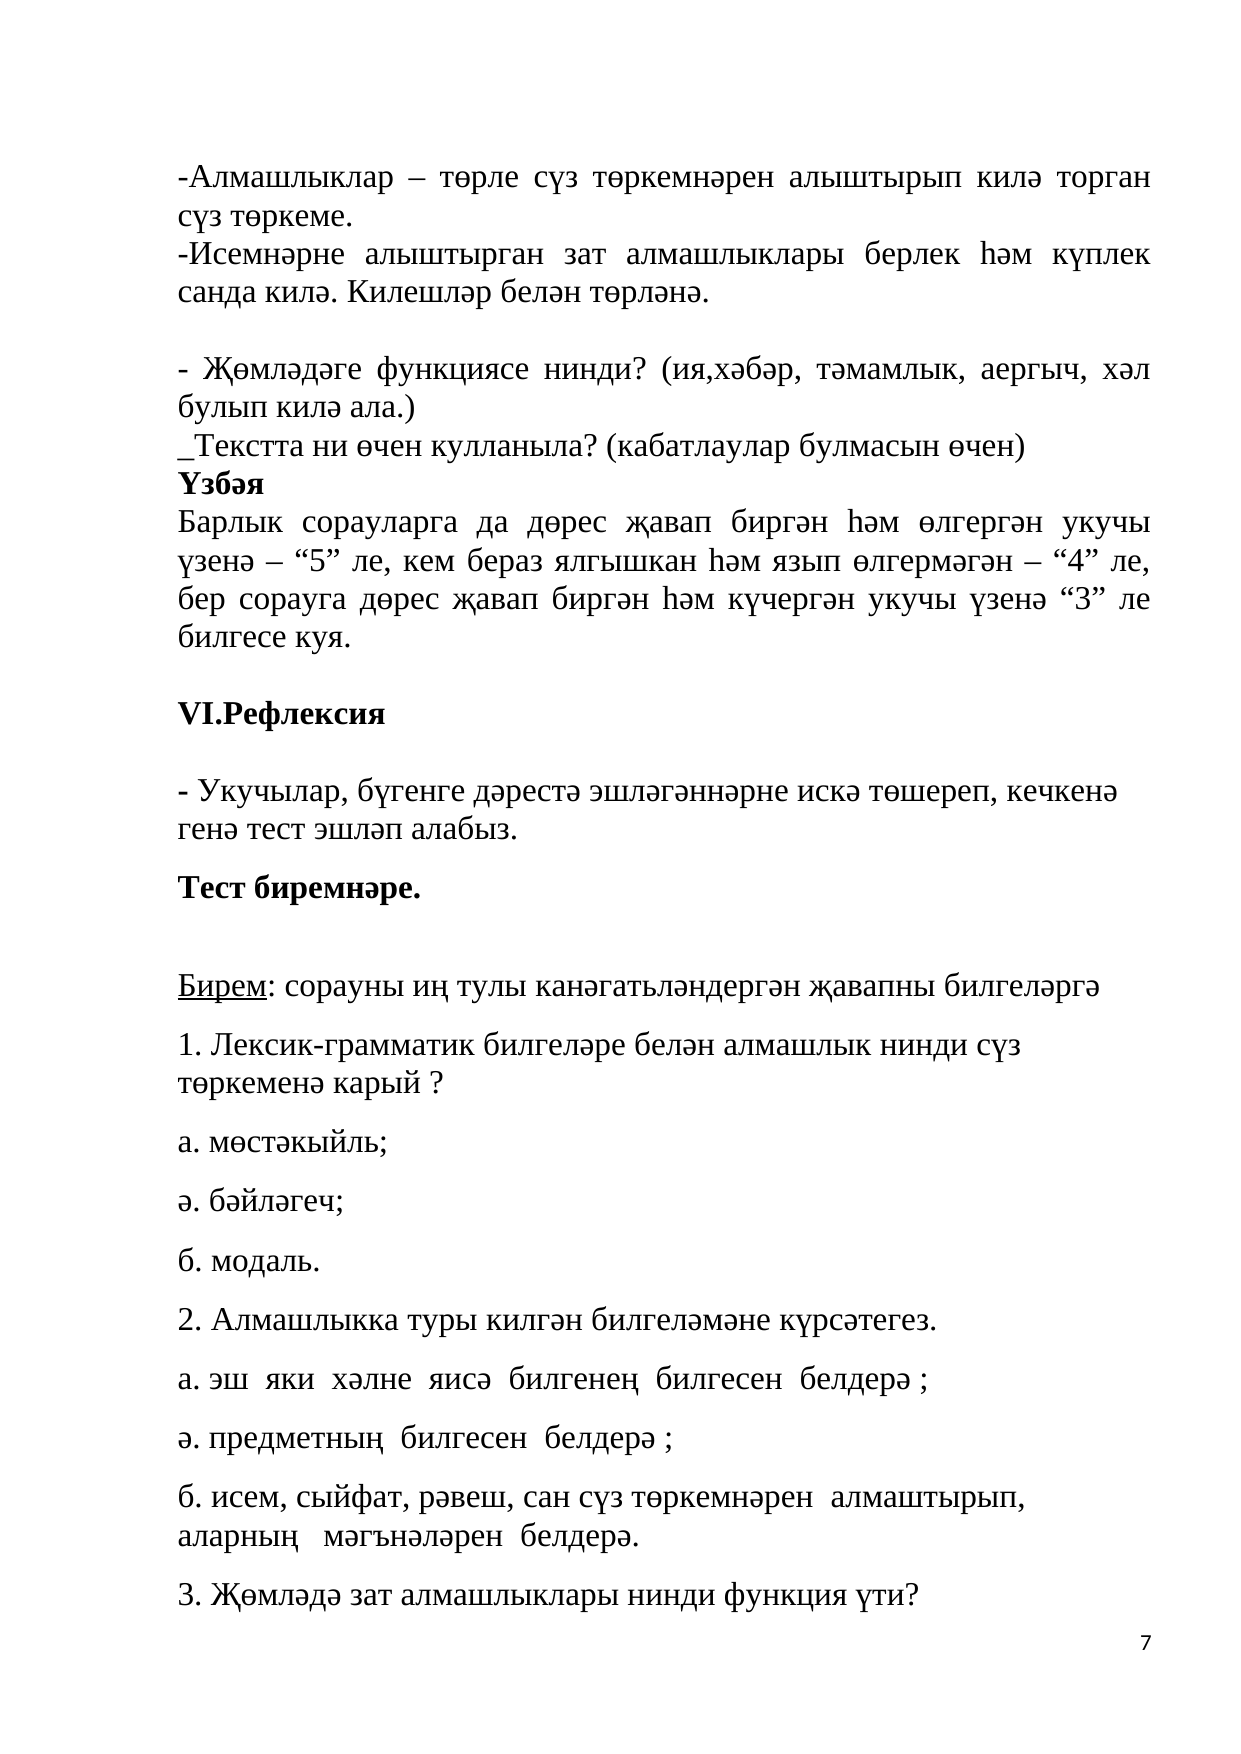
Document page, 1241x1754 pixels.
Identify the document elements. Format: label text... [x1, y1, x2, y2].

text б. модаль. [177, 1240, 1152, 1278]
text а. мөстәкыйль; [177, 1121, 1152, 1160]
text 2. Алмашлыкка туры килгән билгеләмәне күрсәтегез. [177, 1299, 1152, 1337]
text Тест биремнәре. [177, 867, 1152, 906]
text б. исем, сыйфат, рәвеш, сан сүз төркемнәрен алмаштырып, аларның мәгънәләрен белдерә. [177, 1476, 1152, 1553]
text а. эш яки хәлне яисә билгенең билгесен белдерә ; [177, 1358, 1152, 1396]
text -Алмашлыклар – төрле сүз төркемнәрен алыштырып килә торган сүз төркеме. [177, 156, 1152, 233]
text - Җөмләдәге функциясе нинди? (ия,хәбәр, тәмамлык, аергыч, хәл булып килә ала.) [177, 348, 1152, 425]
text VI.Рефлексия [177, 693, 1152, 731]
text Бирем: сорауны иң тулы канәгатьләндергән җавапны билгеләргә [177, 965, 1152, 1003]
text 3. Җөмләдә зат алмашлыклары нинди функция үти? [177, 1574, 1152, 1612]
text _Текстта ни өчен кулланыла? (кабатлаулар булмасын өчен) [177, 425, 1152, 463]
text ә. предметның билгесен белдерә ; [177, 1417, 1152, 1456]
text -Исемнәрне алыштырган зат алмашлыклары берлек һәм күплек санда килә. Килешләр белән төрләнә. [177, 233, 1152, 310]
text Үзбәя [177, 463, 1152, 501]
text 1. Лексик-грамматик билгеләре белән алмашлык нинди сүз төркеменә карый ? [177, 1024, 1152, 1101]
text - Укучылар, бүгенге дәрестә эшләгәннәрне искә төшереп, кечкенә генә тест эшләп алабыз. [177, 770, 1152, 846]
text ә. бәйләгеч; [177, 1181, 1152, 1219]
text Барлык сорауларга да дөрес җавап биргән һәм өлгергән укучы үзенә – “5” ле, кем бераз ялгышкан һәм язып өлгермәгән – “4” ле, бер сорауга дөрес җавап биргән һәм күчергән укучы үзенә “3” ле билгесе куя. [177, 501, 1152, 655]
